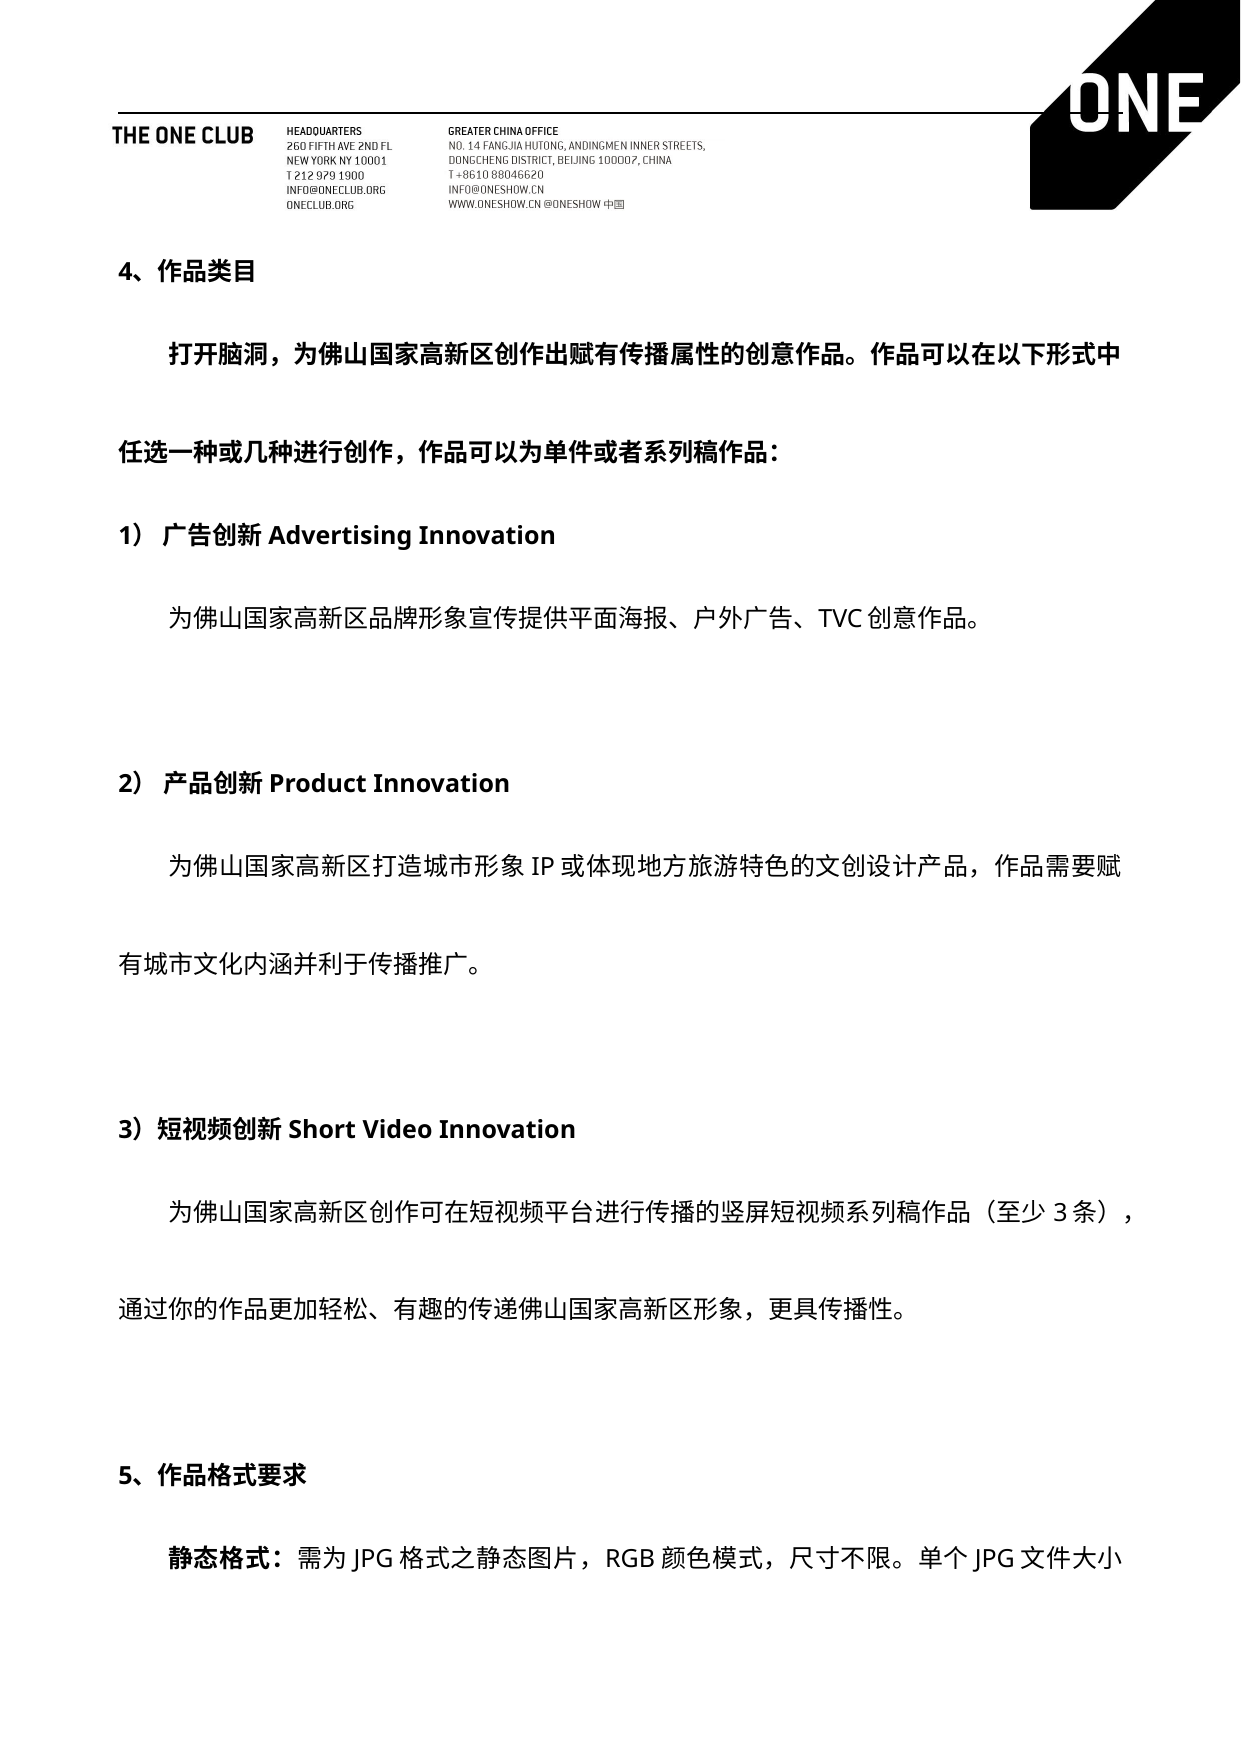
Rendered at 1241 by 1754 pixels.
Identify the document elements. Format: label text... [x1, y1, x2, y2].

text 打开脑洞，为佛山国家高新区创作出赋有传播属性的创意作品。作品可以在以下形式中任选一种或几种进行创作，作品可以为单件或者系列稿作品： [118, 320, 1123, 483]
text 5、作品格式要求 [118, 1441, 1123, 1506]
picture [0, 0, 1241, 225]
text 4、作品类目 [118, 237, 1123, 302]
text 为佛山国家高新区品牌形象宣传提供平面海报、户外广告、TVC创意作品。 [118, 584, 1123, 649]
text 静态格式：需为JPG格式之静态图片，RGB颜色模式，尺寸不限。单个JPG文件大小不得超过2M，系列作品不超过3张图片。 [118, 1524, 1123, 1589]
text 3）短视频创新 Short Video Innovation [118, 1095, 1123, 1160]
text 2） 产品创新 Product Innovation [118, 749, 1123, 814]
text 为佛山国家高新区创作可在短视频平台进行传播的竖屏短视频系列稿作品（至少3条），通过你的作品更加轻松、有趣的传递佛山国家高新区形象，更具传播性。 [118, 1178, 1123, 1341]
list 广告创新 Advertising Innovation [118, 501, 1123, 566]
text 为佛山国家高新区打造城市形象IP或体现地方旅游特色的文创设计产品，作品需要赋有城市文化内涵并利于传播推广。 [118, 832, 1123, 995]
